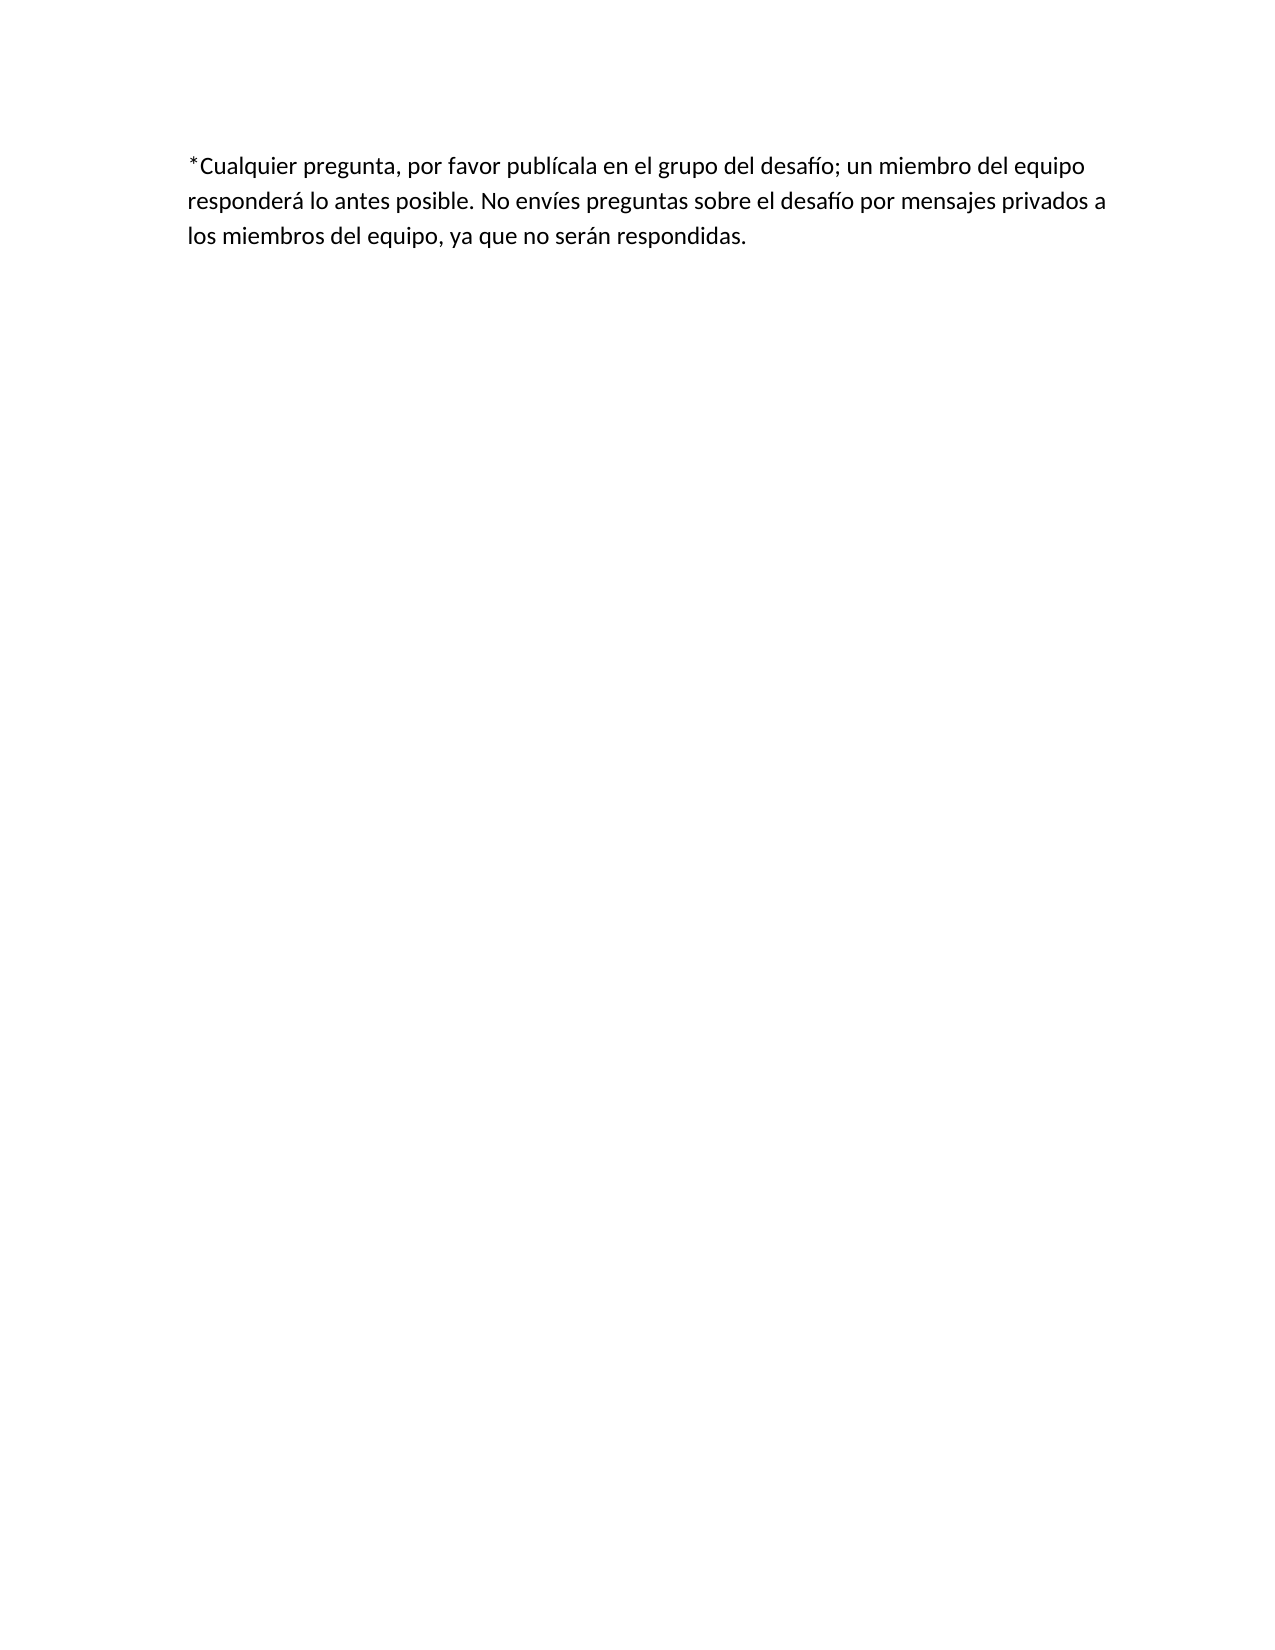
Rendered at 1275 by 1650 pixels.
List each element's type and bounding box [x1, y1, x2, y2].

text [187, 150, 1122, 251]
